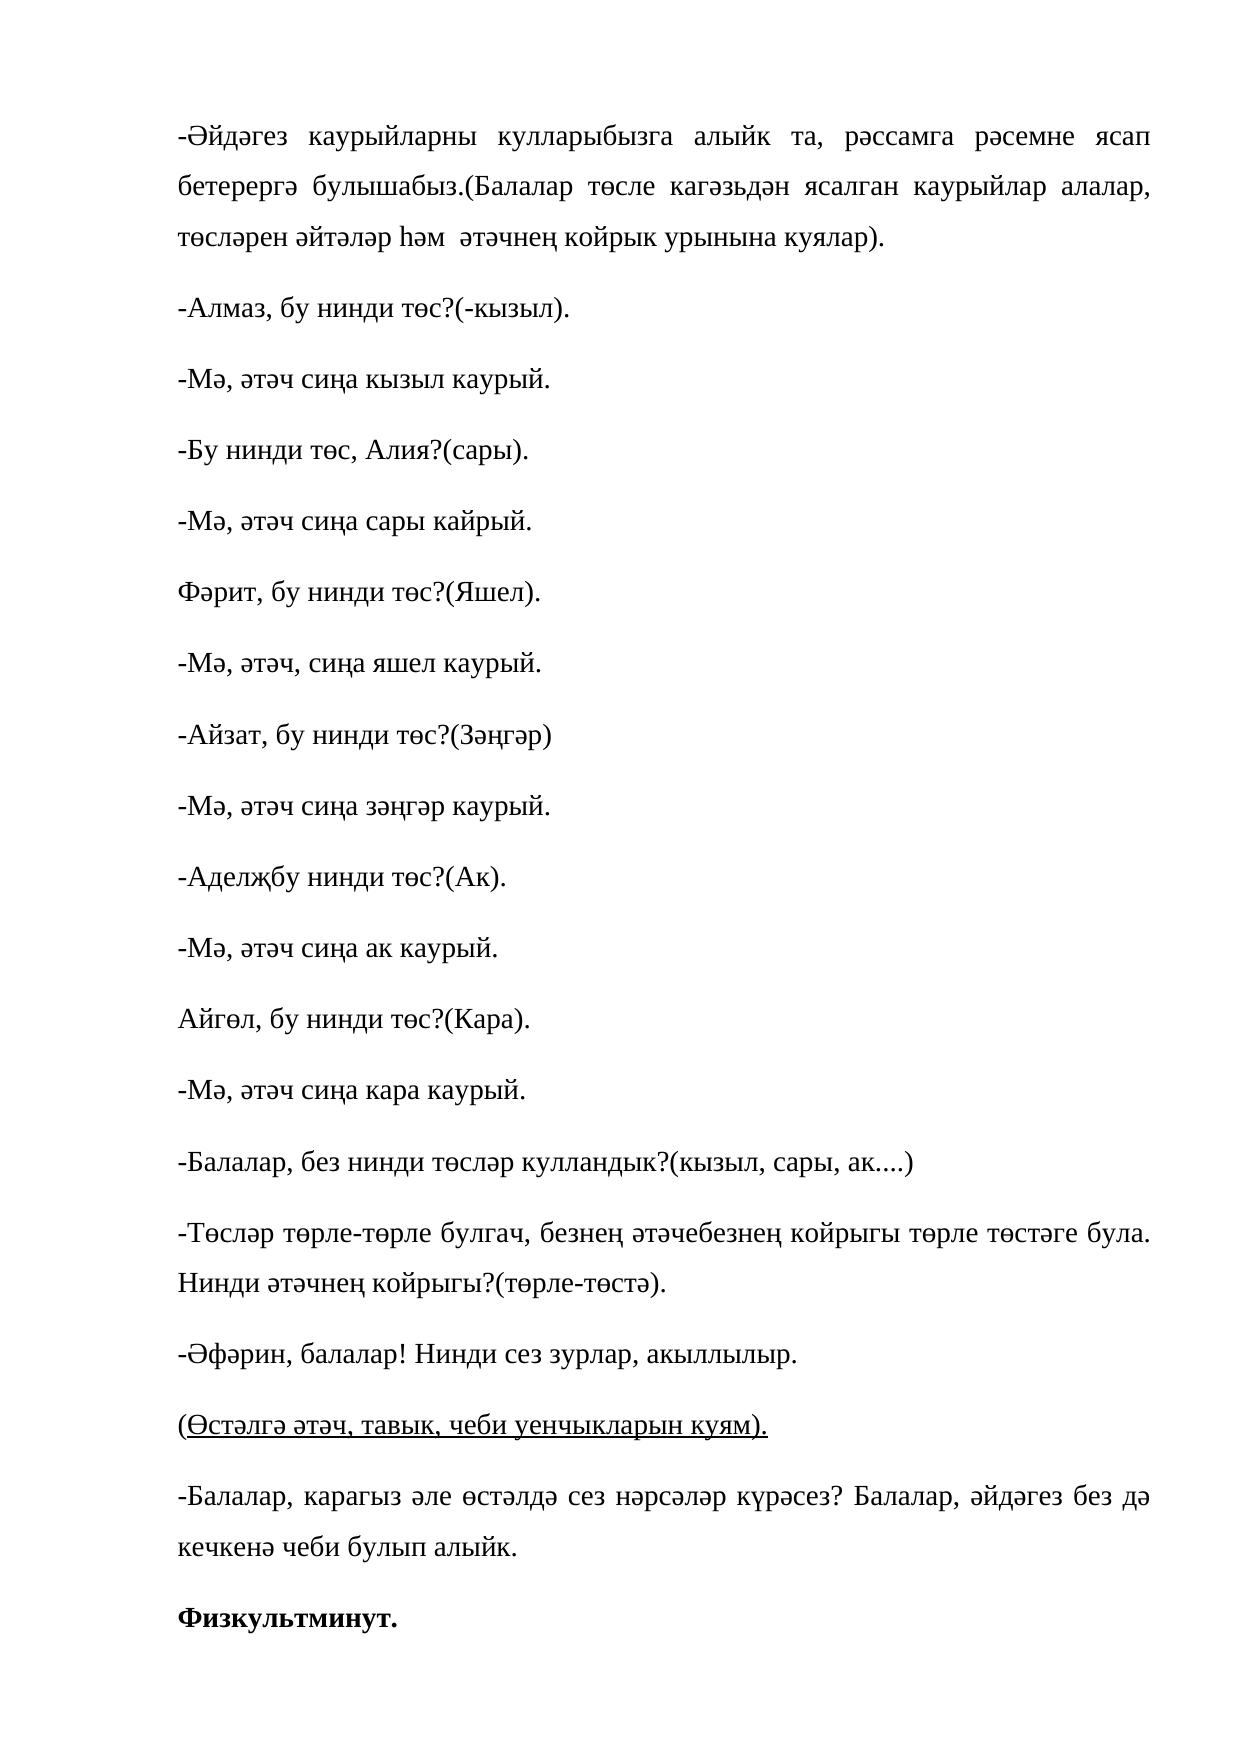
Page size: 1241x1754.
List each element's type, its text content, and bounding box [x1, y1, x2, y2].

text Айгөл, бу нинди төс?(Кара). [177, 1001, 1152, 1035]
text -Мә, әтәч сиңа кызыл каурый. [177, 361, 1152, 394]
text -Мә, әтәч сиңа сары кайрый. [177, 503, 1152, 537]
text -Мә, әтәч сиңа зәңгәр каурый. [177, 788, 1152, 821]
text -Бу нинди төс, Алия?(сары). [177, 432, 1152, 466]
text -Мә, әтәч, сиңа яшел каурый. [177, 646, 1152, 679]
text -Мә, әтәч сиңа ак каурый. [177, 930, 1152, 964]
text -Аделҗбу нинди төс?(Ак). [177, 859, 1152, 893]
text -Айзат, бу нинди төс?(Зәңгәр) [177, 717, 1152, 750]
text -Әфәрин, балалар! Нинди сез зурлар, акыллылыр. [177, 1336, 1152, 1370]
text -Балалар, карагыз әле өстәлдә сез нәрсәләр күрәсез? Балалар, әйдәгез без дә кечкенә чеби булып алыйк. [177, 1478, 1152, 1562]
text (Өстәлгә әтәч, тавык, чеби уенчыкларын куям). [177, 1407, 1152, 1441]
text -Төсләр төрле-төрле булгач, безнең әтәчебезнең койрыгы төрле төстәге була. Нинди әтәчнең койрыгы?(төрле-төстә). [177, 1215, 1152, 1299]
text Физкультминут. [177, 1600, 1152, 1633]
text Фәрит, бу нинди төс?(Яшел). [177, 574, 1152, 608]
text -Балалар, без нинди төсләр кулландык?(кызыл, сары, ак....) [177, 1144, 1152, 1177]
text -Әйдәгез каурыйларны кулларыбызга алыйк та, рәссамга рәсемне ясап бетерергә булышабыз.(Балалар төсле кагәзьдән ясалган каурыйлар алалар, төсләрен әйтәләр һәм әтәчнең койрык урынына куялар). [177, 118, 1152, 252]
text -Алмаз, бу нинди төс?(-кызыл). [177, 290, 1152, 323]
text -Мә, әтәч сиңа кара каурый. [177, 1072, 1152, 1106]
